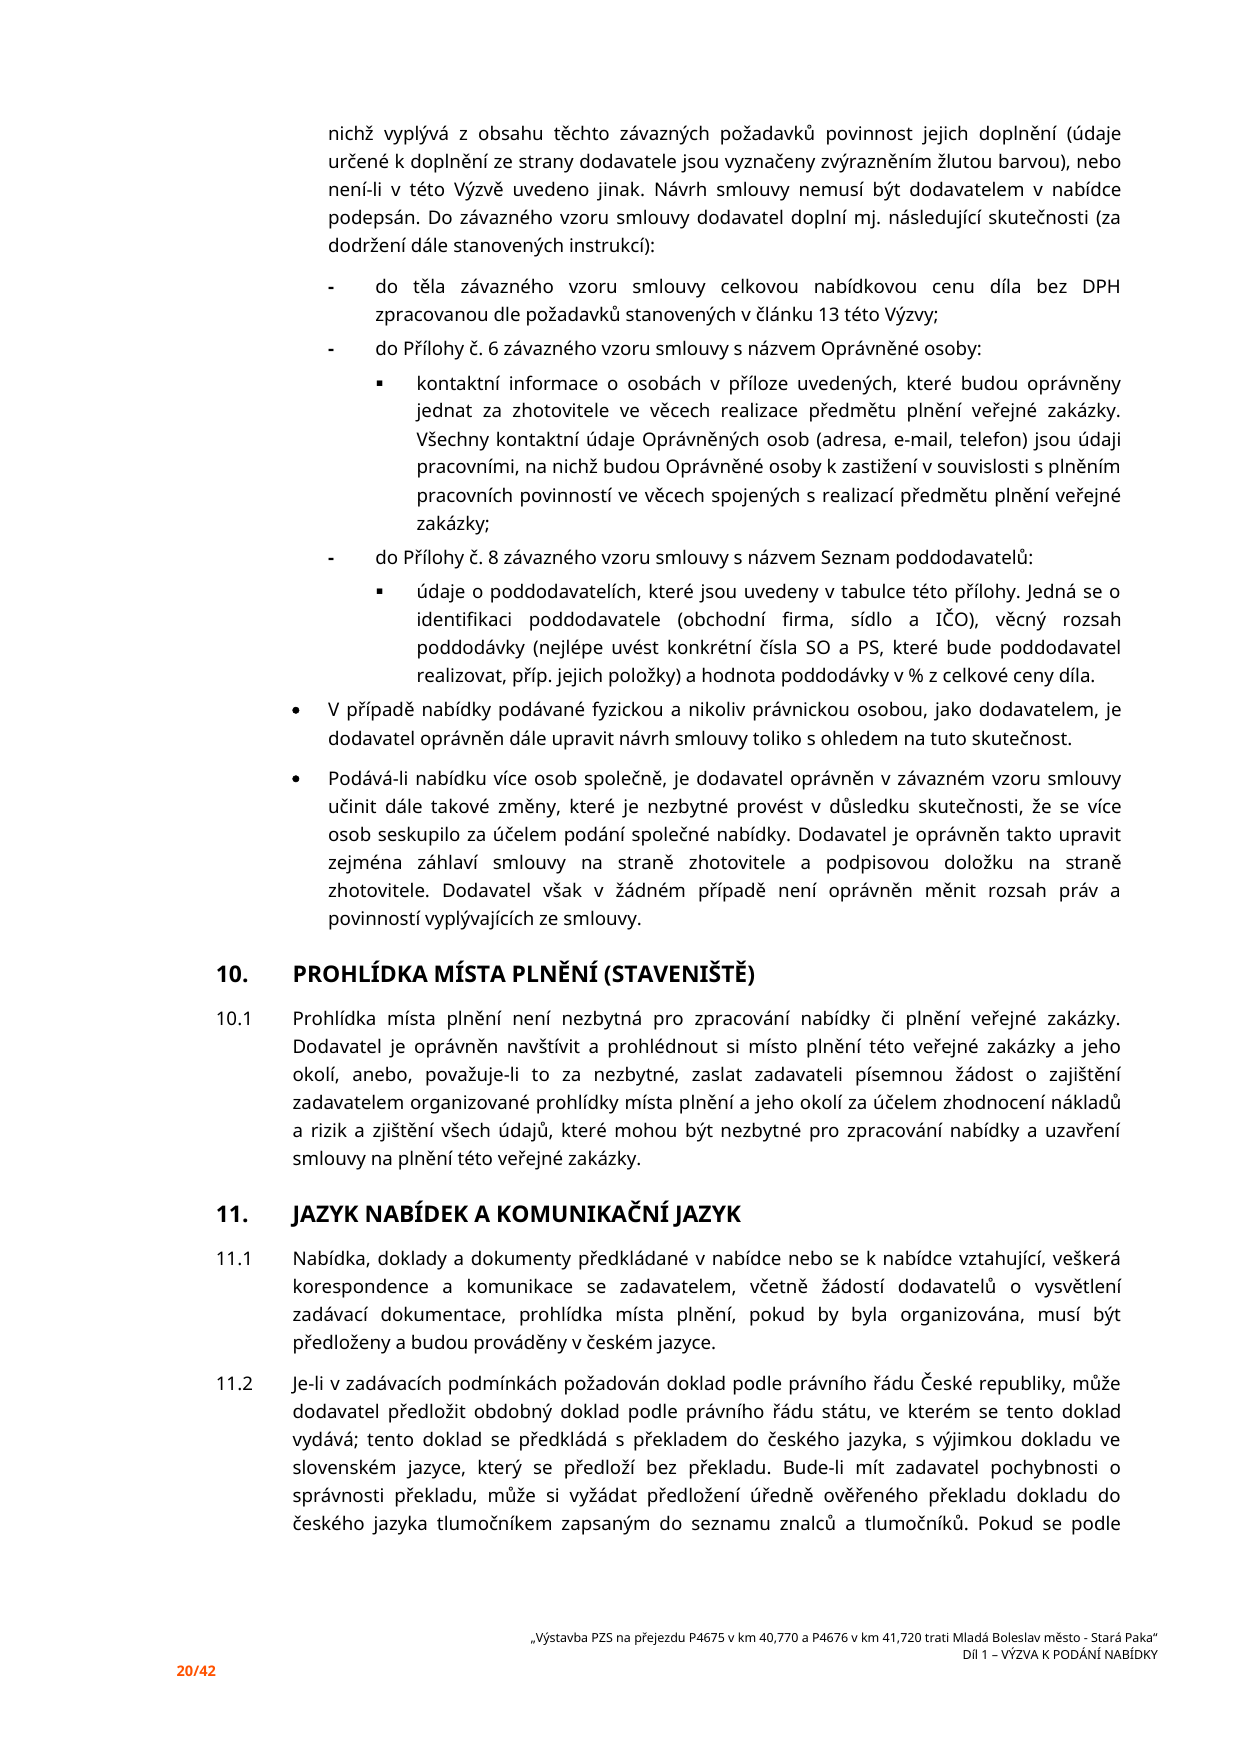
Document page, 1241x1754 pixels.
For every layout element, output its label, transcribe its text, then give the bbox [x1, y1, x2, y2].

text kontaktní informace o osobách v příloze uvedených, které budou oprávněny jednat za zhotovitele ve věcech realizace předmětu plnění veřejné zakázky. Všechny kontaktní údaje Oprávněných osob (adresa, e-mail, telefon) jsou údaji pracovními, na nichž budou Oprávněné osoby k zastižení v souvislosti s plněním pracovních povinností ve věcech spojených s realizací předmětu plnění veřejné zakázky; [375, 370, 1122, 535]
text do Přílohy č. 8 závazného vzoru smlouvy s názvem Seznam poddodavatelů: [328, 544, 1122, 570]
text do Přílohy č. 6 závazného vzoru smlouvy s názvem Oprávněné osoby: [328, 336, 1122, 361]
text JAZYK NABÍDEK A KOMUNIKAČNÍ JAZYK [216, 1198, 1122, 1230]
text do těla závazného vzoru smlouvy celkovou nabídkovou cenu díla bez DPH zpracovanou dle požadavků stanovených v článku 13 této Výzvy; [328, 273, 1122, 327]
text Podává-li nabídku více osob společně, je dodavatel oprávněn v závazném vzoru smlouvy učinit dále takové změny, které je nezbytné provést v důsledku skutečnosti, že se více osob seskupilo za účelem podání společné nabídky. Dodavatel je oprávněn takto upravit zejména záhlaví smlouvy na straně zhotovitele a podpisovou doložku na straně zhotovitele. Dodavatel však v žádném případě není oprávněn měnit rozsah práv a povinností vyplývajících ze smlouvy. [292, 765, 1122, 931]
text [292, 121, 1122, 258]
text PROHLÍDKA MÍSTA PLNĚNÍ (STAVENIŠTĚ) [216, 958, 1122, 990]
text V případě nabídky podávané fyzickou a nikoliv právnickou osobou, jako dodavatelem, je dodavatel oprávněn dále upravit návrh smlouvy toliko s ohledem na tuto skutečnost. [292, 697, 1122, 750]
text údaje o poddodavatelích, které jsou uvedeny v tabulce této přílohy. Jedná se o identifikaci poddodavatele (obchodní firma, sídlo a IČO), věcný rozsah poddodávky (nejlépe uvést konkrétní čísla SO a PS, které bude poddodavatel realizovat, příp. jejich položky) a hodnota poddodávky v % z celkové ceny díla. [375, 578, 1122, 688]
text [216, 1370, 1122, 1536]
text Nabídka, doklady a dokumenty předkládané v nabídce nebo se k nabídce vztahující, veškerá korespondence a komunikace se zadavatelem, včetně žádostí dodavatelů o vysvětlení zadávací dokumentace, prohlídka místa plnění, pokud by byla organizována, musí být předloženy a budou prováděny v českém jazyce. [216, 1245, 1122, 1355]
text Prohlídka místa plnění není nezbytná pro zpracování nabídky či plnění veřejné zakázky. Dodavatel je oprávněn navštívit a prohlédnout si místo plnění této veřejné zakázky a jeho okolí, anebo, považuje-li to za nezbytné, zaslat zadavateli písemnou žádost o zajištění zadavatelem organizované prohlídky místa plnění a jeho okolí za účelem zhodnocení nákladů a rizik a zjištění všech údajů, které mohou být nezbytné pro zpracování nabídky a uzavření smlouvy na plnění této veřejné zakázky. [216, 1005, 1122, 1171]
